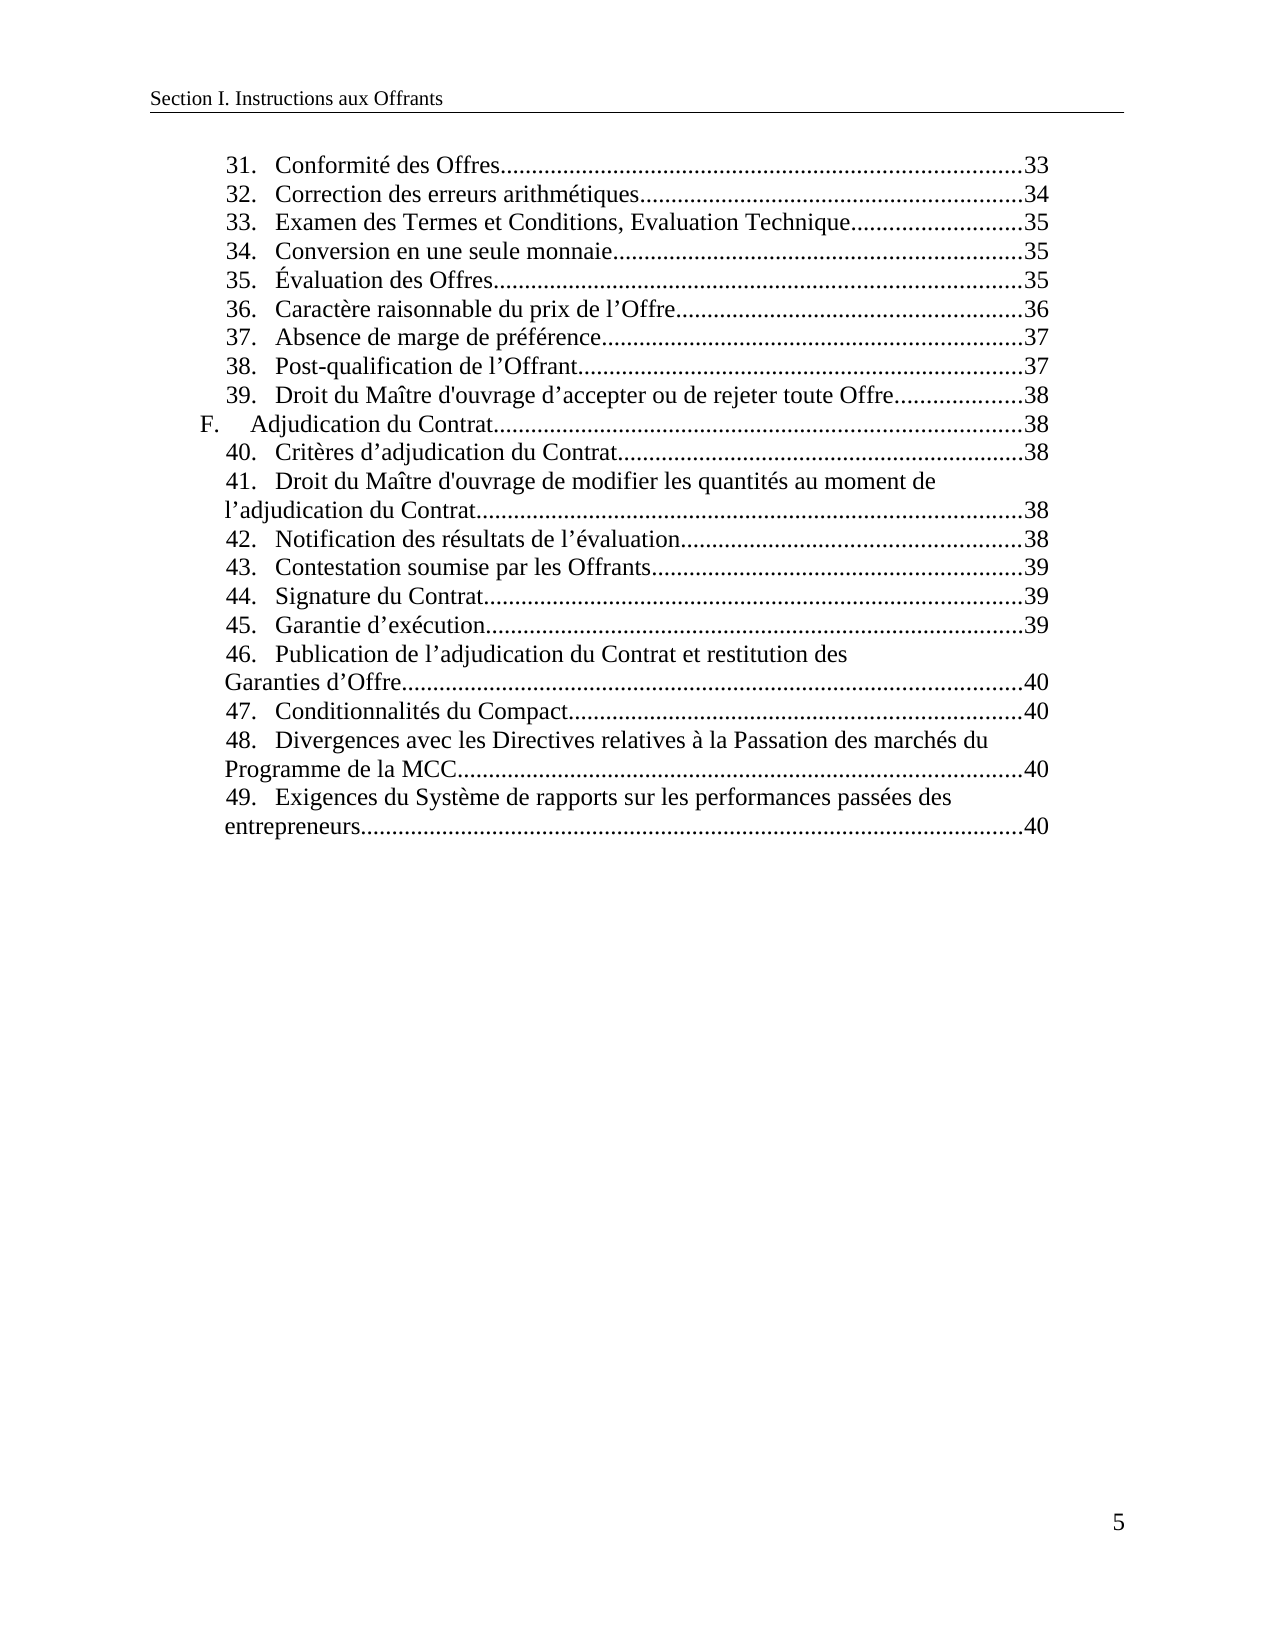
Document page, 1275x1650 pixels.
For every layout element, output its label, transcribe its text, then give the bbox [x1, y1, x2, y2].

text 37. Absence de marge de préférence 37 [224, 322, 1124, 351]
text 41. Droit du Maître d'ouvrage de modifier les quantités au moment de l’adjudication du Contrat 38 [224, 466, 1124, 524]
text 48. Divergences avec les Directives relatives à la Passation des marchés du Programme de la MCC 40 [224, 725, 1124, 782]
text 47. Conditionnalités du Compact 40 [224, 696, 1124, 725]
text 35. Évaluation des Offres 35 [224, 265, 1124, 294]
text 36. Caractère raisonnable du prix de l’Offre 36 [224, 294, 1124, 322]
text 34. Conversion en une seule monnaie 35 [224, 236, 1124, 265]
text 38. Post-qualification de l’Offrant 37 [224, 351, 1124, 380]
text 44. Signature du Contrat 39 [224, 581, 1124, 610]
text F. Adjudication du Contrat 38 [199, 409, 1124, 437]
text 31. Conformité des Offres 33 [224, 150, 1124, 179]
text 42. Notification des résultats de l’évaluation 38 [224, 524, 1124, 552]
text 49. Exigences du Système de rapports sur les performances passées des entrepreneurs 40 [224, 782, 1124, 840]
text 45. Garantie d’exécution 39 [224, 610, 1124, 639]
text 46. Publication de l’adjudication du Contrat et restitution des Garanties d’Offre 40 [224, 639, 1124, 696]
text 40. Critères d’adjudication du Contrat 38 [224, 437, 1124, 466]
text 43. Contestation soumise par les Offrants 39 [224, 552, 1124, 581]
text 32. Correction des erreurs arithmétiques 34 [224, 179, 1124, 207]
text 39. Droit du Maître d'ouvrage d’accepter ou de rejeter toute Offre 38 [224, 380, 1124, 409]
text 33. Examen des Termes et Conditions, Evaluation Technique 35 [224, 207, 1124, 236]
